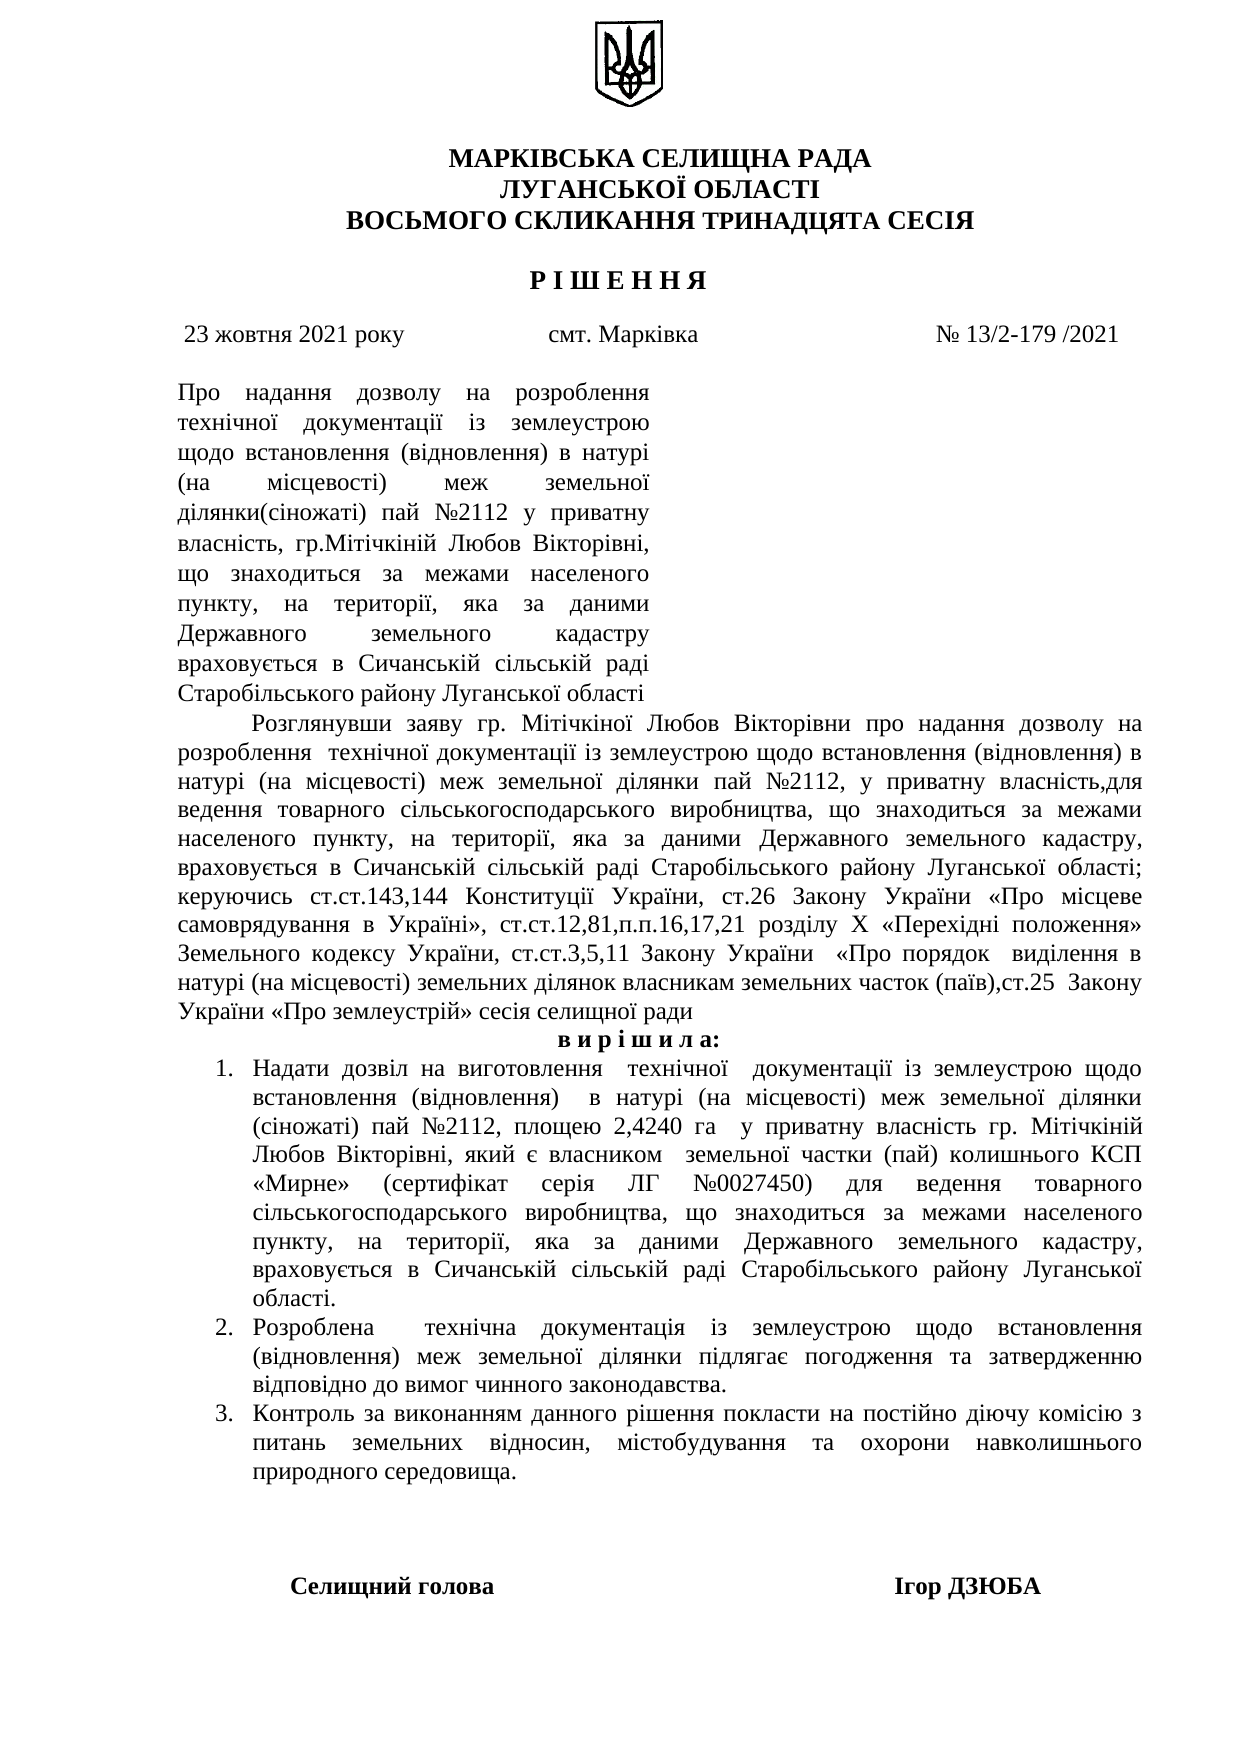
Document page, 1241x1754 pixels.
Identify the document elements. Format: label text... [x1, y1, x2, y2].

text Р І Ш Е Н Н Я [177, 264, 1143, 296]
text ВОСЬМОГО СКЛИКАННЯ ТРИНАДЦЯТА СЕСІЯ [177, 204, 1143, 264]
table_header Про надання дозволу на розроблення технічної документації із землеустрою щодо встановлення (відновлення) в натурі (на місцевості) меж земельної ділянки(сіножаті) пай №2112 у приватну власність, гр.Мітічкіній Любов Вікторівні, що знаходиться за межами населеного пункту, на території, яка за даними Державного земельного кадастру враховується в Сичанській сільській раді Старобільського району Луганської області [166, 377, 847, 708]
text 23 жовтня 2021 року смт. Марківка № 13/2-179 /2021 [177, 319, 1143, 348]
list Контроль за виконанням данного рішення покласти на постійно діючу комісію з питань земельних відносин, містобудування та охорони навколишнього природного середовища. [215, 1398, 1143, 1484]
text Селищний голова Ігор ДЗЮБА [177, 1571, 1152, 1599]
list Надати дозвіл на виготовлення технічної документації із землеустрою щодо встановлення (відновлення) в натурі (на місцевості) меж земельної ділянки (сіножаті) пай №2112, площею 2,4240 га у приватну власність гр. Мітічкіній Любов Вікторівні, який є власником земельної частки (пай) колишнього КСП «Мирне» (сертифікат серія ЛГ №0027450) для ведення товарного сільськогосподарського виробництва, що знаходиться за межами населеного пункту, на території, яка за даними Державного земельного кадастру, враховується в Сичанській сільській раді Старобільського району Луганської області. [215, 1053, 1143, 1312]
picture [595, 20, 663, 107]
text в и р і ш и л а: [177, 1024, 1143, 1053]
text Розглянувши заяву гр. Мітічкіної Любов Вікторівни про надання дозволу на розроблення технічної документації із землеустрою щодо встановлення (відновлення) в натурі (на місцевості) меж земельної ділянки пай №2112, у приватну власність,для ведення товарного сільськогосподарського виробництва, що знаходиться за межами населеного пункту, на території, яка за даними Державного земельного кадастру, враховується в Сичанській сільській раді Старобільського району Луганської області; керуючись ст.ст.143,144 Конституції України, ст.26 Закону України «Про місцеве самоврядування в Україні», ст.ст.12,81,п.п.16,17,21 розділу X «Перехідні положення» Земельного кодексу України, ст.ст.3,5,11 Закону України «Про порядок виділення в натурі (на місцевості) земельних ділянок власникам земельних часток (паїв),ст.25 Закону України «Про землеустрій» сесія селищної ради [177, 708, 1143, 1024]
subtitle ЛУГАНСЬКОЇ ОБЛАСТІ [177, 173, 1143, 204]
subtitle МАРКІВСЬКА СЕЛИЩНА РАДА [177, 142, 1143, 173]
list Розроблена технічна документація із землеустрою щодо встановлення (відновлення) меж земельної ділянки підлягає погодження та затвердженню відповідно до вимог чинного законодавства. [215, 1312, 1143, 1398]
